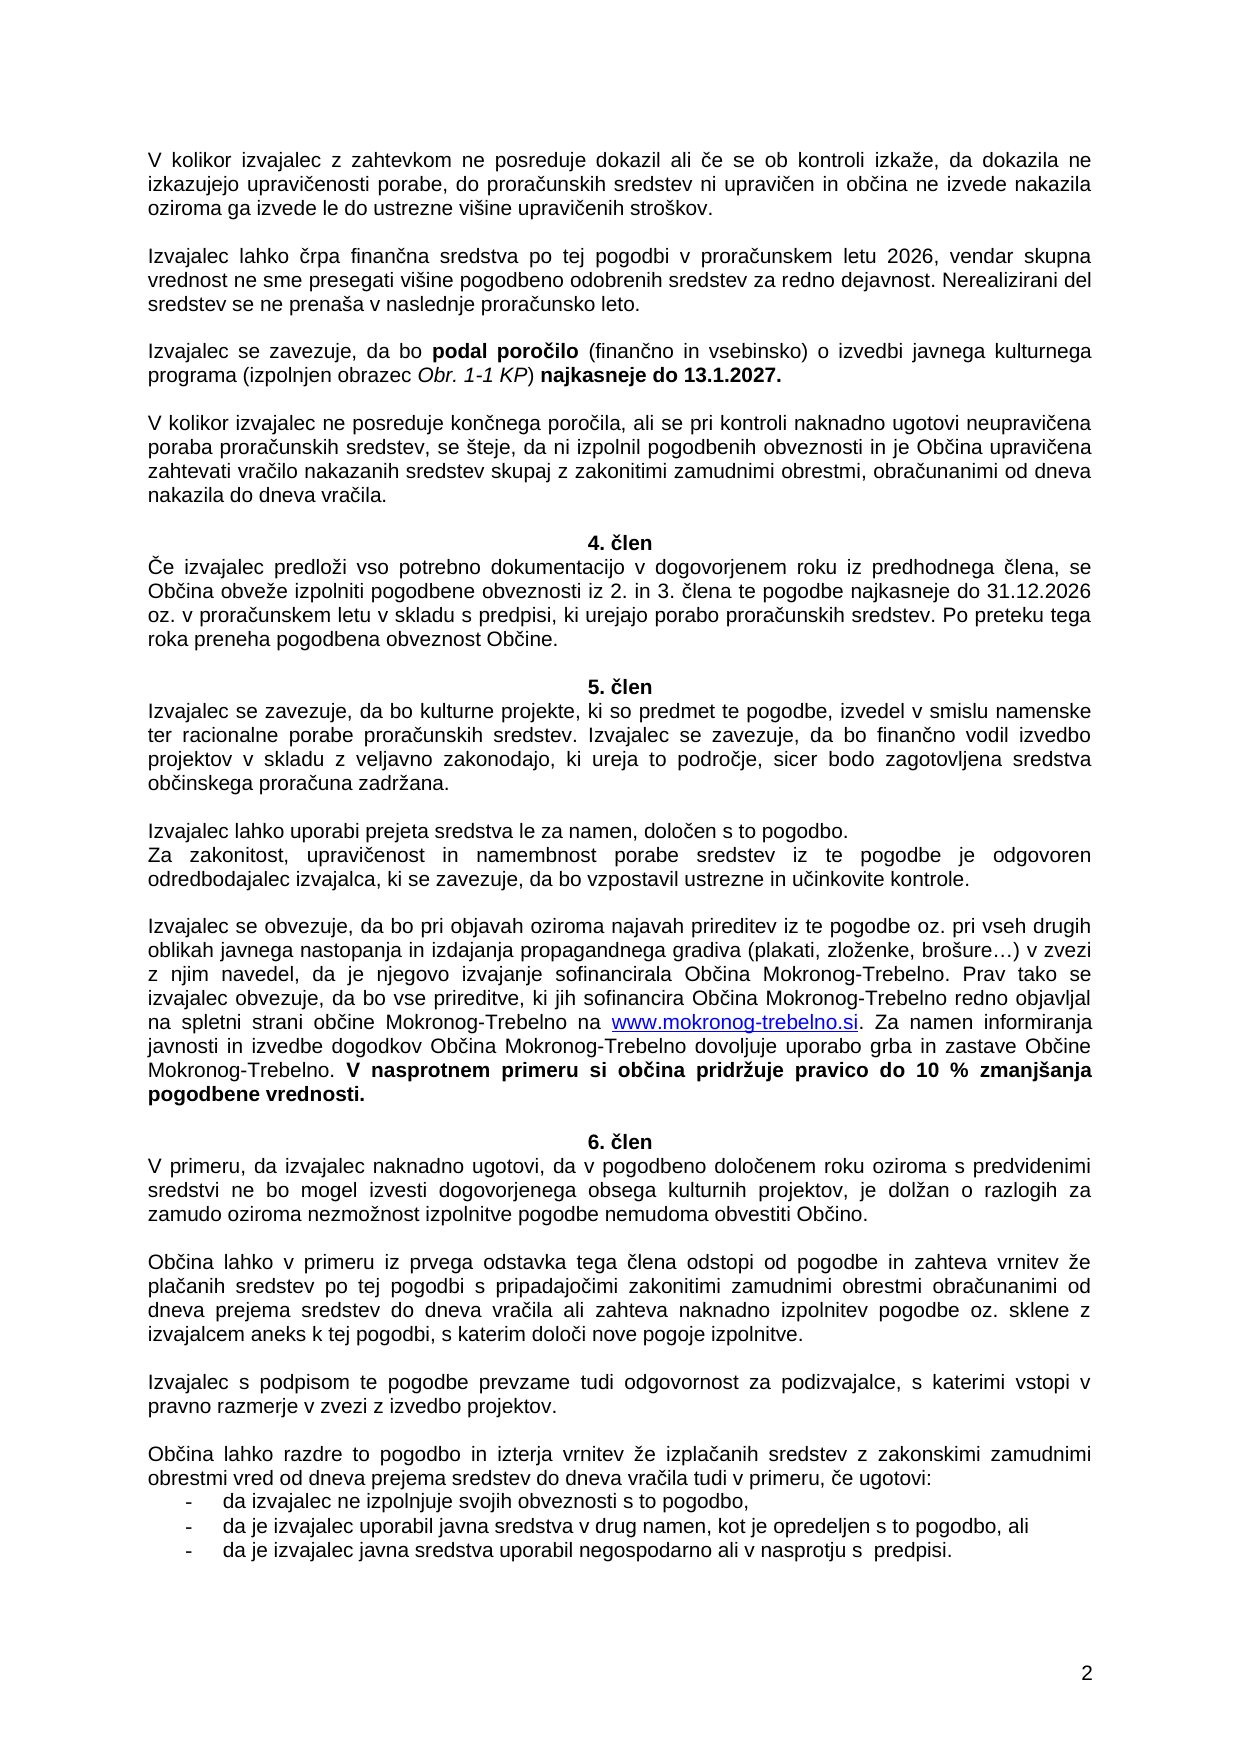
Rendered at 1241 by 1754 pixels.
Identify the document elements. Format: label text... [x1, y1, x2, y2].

text Izvajalec se zavezuje, da bo podal poročilo (finančno in vsebinsko) o izvedbi javnega kulturnega programa (izpolnjen obrazec Obr. 1-1 KP) najkasneje do 13.1.2027. [148, 339, 1093, 387]
text Občina lahko razdre to pogodbo in izterja vrnitev že izplačanih sredstev z zakonskimi zamudnimi obrestmi vred od dneva prejema sredstev do dneva vračila tudi v primeru, če ugotovi: [148, 1441, 1093, 1489]
list 4. člen [148, 531, 1093, 555]
text Za zakonitost, upravičenost in namembnost porabe sredstev iz te pogodbe je odgovoren odredbodajalec izvajalca, ki se zavezuje, da bo vzpostavil ustrezne in učinkovite kontrole. [148, 842, 1093, 890]
list 5. člen [148, 675, 1093, 699]
text V kolikor izvajalec ne posreduje končnega poročila, ali se pri kontroli naknadno ugotovi neupravičena poraba proračunskih sredstev, se šteje, da ni izpolnil pogodbenih obveznosti in je Občina upravičena zahtevati vračilo nakazanih sredstev skupaj z zakonitimi zamudnimi obrestmi, obračunanimi od dneva nakazila do dneva vračila. [148, 411, 1093, 507]
text Izvajalec se obvezuje, da bo pri objavah oziroma najavah prireditev iz te pogodbe oz. pri vseh drugih oblikah javnega nastopanja in izdajanja propagandnega gradiva (plakati, zloženke, brošure…) v zvezi z njim navedel, da je njegovo izvajanje sofinancirala Občina Mokronog-Trebelno. Prav tako se izvajalec obvezuje, da bo vse prireditve, ki jih sofinancira Občina Mokronog-Trebelno redno objavljal na spletni strani občine Mokronog-Trebelno na www.mokronog-trebelno.si. Za namen informiranja javnosti in izvedbe dogodkov Občina Mokronog-Trebelno dovoljuje uporabo grba in zastave Občine Mokronog-Trebelno. V nasprotnem primeru si občina pridržuje pravico do 10 % zmanjšanja pogodbene vrednosti. [148, 914, 1093, 1106]
text Izvajalec lahko uporabi prejeta sredstva le za namen, določen s to pogodbo. [148, 818, 1093, 842]
list da izvajalec ne izpolnjuje svojih obveznosti s to pogodbo, [185, 1489, 1093, 1513]
list Izvajalec se zavezuje, da bo kulturne projekte, ki so predmet te pogodbe, izvedel v smislu namenske ter racionalne porabe proračunskih sredstev. Izvajalec se zavezuje, da bo finančno vodil izvedbo projektov v skladu z veljavno zakonodajo, ki ureja to področje, sicer bodo zagotovljena sredstva občinskega proračuna zadržana. [148, 699, 1093, 794]
text Če izvajalec predloži vso potrebno dokumentacijo v dogovorjenem roku iz predhodnega člena, se Občina obveže izpolniti pogodbene obveznosti iz 3. člena te pogodbe najkasneje do 31.12.2026 oz. v proračunskem letu v skladu s predpisi, ki urejajo porabo proračunskih sredstev. Po preteku tega roka preneha pogodbena obveznost Občine. [148, 555, 1093, 651]
list 6. člen [148, 1130, 1093, 1154]
list da je izvajalec javna sredstva uporabil negospodarno ali v nasprotju s predpisi. [185, 1538, 1093, 1562]
text V kolikor izvajalec z zahtevkom ne posreduje dokazil ali če se ob kontroli izkaže, da dokazila ne izkazujejo upravičenosti porabe, do proračunskih sredstev ni upravičen in občina ne izvede nakazila oziroma ga izvede le do ustrezne višine upravičenih stroškov. [148, 148, 1093, 219]
text Izvajalec lahko črpa finančna sredstva po tej pogodbi v proračunskem letu 2026, vendar skupna vrednost ne sme presegati višine pogodbeno odobrenih sredstev za redno dejavnost. Nerealizirani del sredstev se ne prenaša v naslednje proračunsko leto. [148, 243, 1093, 315]
text V primeru, da izvajalec naknadno ugotovi, da v pogodbeno določenem roku oziroma s predvidenimi sredstvi ne bo mogel izvesti dogovorjenega obsega kulturnih projektov, je dolžan o razlogih za zamudo oziroma nezmožnost izpolnitve pogodbe nemudoma obvestiti Občino. [148, 1154, 1093, 1226]
text Izvajalec s podpisom te pogodbe prevzame tudi odgovornost za podizvajalce, s katerimi vstopi v pravno razmerje v zvezi z izvedbo projektov. [148, 1369, 1093, 1417]
text Občina lahko v primeru iz prvega odstavka tega člena odstopi od pogodbe in zahteva vrnitev že plačanih sredstev po tej pogodbi s pripadajočimi zakonitimi zamudnimi obrestmi obračunanimi od dneva prejema sredstev do dneva vračila ali zahteva naknadno izpolnitev pogodbe oz. sklene z izvajalcem aneks k tej pogodbi, s katerim določi nove pogoje izpolnitve. [148, 1250, 1093, 1346]
list da je izvajalec uporabil javna sredstva v drug namen, kot je opredeljen s to pogodbo, ali [185, 1513, 1093, 1538]
